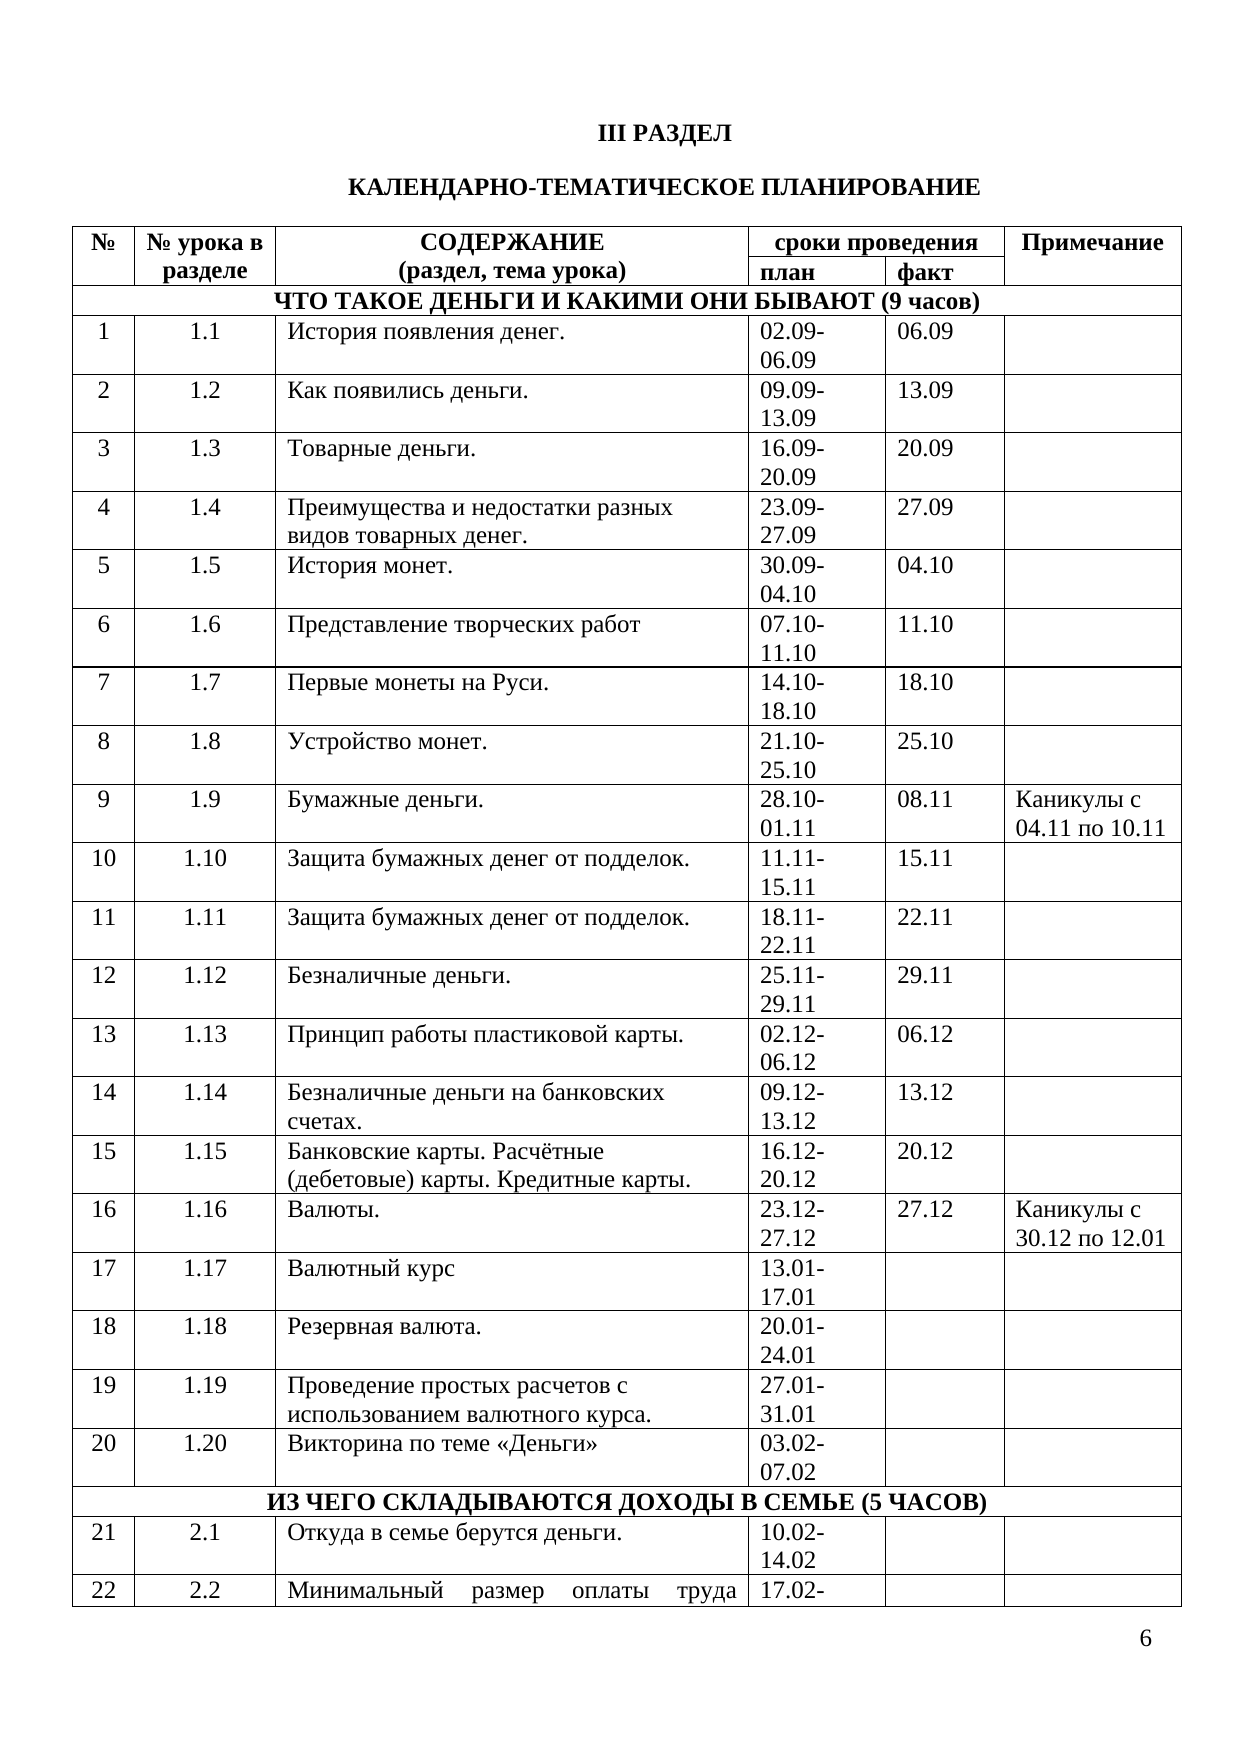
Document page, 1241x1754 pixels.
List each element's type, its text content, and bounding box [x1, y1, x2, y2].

table_cell [886, 1370, 1004, 1427]
table_cell Откуда в семье берутся деньги. [276, 1517, 748, 1574]
table_cell 13 [73, 1019, 134, 1076]
table_header № урока в разделе [135, 227, 275, 285]
table_cell 25.10 [886, 726, 1004, 783]
table_cell [1005, 668, 1181, 725]
table_cell [886, 1311, 1004, 1369]
table_cell 14.10-18.10 [749, 668, 885, 725]
table_cell 5 [73, 550, 134, 608]
table_cell 13.09 [886, 375, 1004, 432]
table_cell Устройство монет. [276, 726, 748, 783]
table_header Примечание [1005, 227, 1181, 285]
table_cell 19 [73, 1370, 134, 1427]
table_cell 1.8 [135, 726, 275, 783]
table_cell 13.12 [886, 1077, 1004, 1135]
table_cell 1.1 [135, 316, 275, 374]
table_cell 08.11 [886, 785, 1004, 842]
table_cell Бумажные деньги. [276, 785, 748, 842]
table_cell 15 [73, 1136, 134, 1193]
table_cell [1005, 1253, 1181, 1310]
table_cell 21.10-25.10 [749, 726, 885, 783]
table_cell 02.12-06.12 [749, 1019, 885, 1076]
table_cell 06.09 [886, 316, 1004, 374]
table_cell 7 [73, 668, 134, 725]
table_cell Как появились деньги. [276, 375, 748, 432]
table_cell 29.11 [886, 960, 1004, 1018]
table_cell [886, 1517, 1004, 1574]
table_cell 11.11-15.11 [749, 843, 885, 901]
table_cell 1.19 [135, 1370, 275, 1427]
table_cell 23.09-27.09 [749, 492, 885, 549]
table_cell 8 [73, 726, 134, 783]
table_cell 4 [73, 492, 134, 549]
table_cell 1.14 [135, 1077, 275, 1135]
table_cell 20 [73, 1429, 134, 1486]
table_cell [1005, 1429, 1181, 1486]
table_cell 17 [73, 1253, 134, 1310]
table_cell план [749, 257, 885, 285]
table_cell 20.12 [886, 1136, 1004, 1193]
table_cell Представление творческих работ [276, 609, 748, 666]
table_cell 1.9 [135, 785, 275, 842]
table_cell 13.01-17.01 [749, 1253, 885, 1310]
table_cell 09.12-13.12 [749, 1077, 885, 1135]
table_cell [1005, 1517, 1181, 1574]
table_cell [1005, 1575, 1181, 1606]
table_cell факт [886, 257, 1004, 285]
table_cell 1.17 [135, 1253, 275, 1310]
table_cell 1.11 [135, 902, 275, 959]
table_cell 1.6 [135, 609, 275, 666]
table_cell Резервная валюта. [276, 1311, 748, 1369]
table_cell [1005, 1077, 1181, 1135]
table_cell Валюты. [276, 1194, 748, 1252]
table_cell [1005, 316, 1181, 374]
table_cell 16.09-20.09 [749, 433, 885, 491]
table_cell Банковские карты. Расчётные (дебетовые) карты. Кредитные карты. [276, 1136, 748, 1193]
table_cell 22.11 [886, 902, 1004, 959]
table_cell 2 [73, 375, 134, 432]
table_cell 1.10 [135, 843, 275, 901]
table_cell 1.2 [135, 375, 275, 432]
table_header № [73, 227, 134, 285]
table_cell Защита бумажных денег от подделок. [276, 843, 748, 901]
table_cell 06.12 [886, 1019, 1004, 1076]
table_cell [1005, 726, 1181, 783]
table_cell 1.20 [135, 1429, 275, 1486]
table_cell [1005, 609, 1181, 666]
table_cell Безналичные деньги на банковских счетах. [276, 1077, 748, 1135]
table_cell 22 [73, 1575, 134, 1606]
table_cell 1.18 [135, 1311, 275, 1369]
text КАЛЕНДАРНО-ТЕМАТИЧЕСКОЕ ПЛАНИРОВАНИЕ [177, 172, 1152, 201]
table_cell 30.09-04.10 [749, 550, 885, 608]
table_cell 27.01-31.01 [749, 1370, 885, 1427]
table_cell 28.10-01.11 [749, 785, 885, 842]
table_cell 1.15 [135, 1136, 275, 1193]
table_cell 2.2 [135, 1575, 275, 1606]
table_cell 17.02-21.02 [749, 1575, 885, 1606]
table_cell 1.13 [135, 1019, 275, 1076]
table_cell 11 [73, 902, 134, 959]
table_cell [1005, 1136, 1181, 1193]
table_cell [886, 1575, 1004, 1606]
table_cell 6 [73, 609, 134, 666]
table_cell 1.4 [135, 492, 275, 549]
table_cell 07.10-11.10 [749, 609, 885, 666]
table_cell 2.1 [135, 1517, 275, 1574]
table_cell 20.09 [886, 433, 1004, 491]
table_cell 20.01-24.01 [749, 1311, 885, 1369]
table_cell Преимущества и недостатки разных видов товарных денег. [276, 492, 748, 549]
table_cell История появления денег. [276, 316, 748, 374]
table_cell Первые монеты на Руси. [276, 668, 748, 725]
table_cell [1005, 492, 1181, 549]
table_cell 16.12-20.12 [749, 1136, 885, 1193]
table_cell [1005, 1019, 1181, 1076]
table_cell Проведение простых расчетов с использованием валютного курса. [276, 1370, 748, 1427]
table_header СОДЕРЖАНИЕ (раздел, тема урока) [276, 227, 748, 285]
table_cell Безналичные деньги. [276, 960, 748, 1018]
table_cell 1.5 [135, 550, 275, 608]
table_cell История монет. [276, 550, 748, 608]
table_cell Защита бумажных денег от подделок. [276, 902, 748, 959]
table_cell Викторина по теме «Деньги» [276, 1429, 748, 1486]
table_cell 25.11-29.11 [749, 960, 885, 1018]
table_cell 03.02-07.02 [749, 1429, 885, 1486]
table_cell 1.7 [135, 668, 275, 725]
table_cell [1005, 960, 1181, 1018]
table_cell Каникулы с 04.11 по 10.11 [1005, 785, 1181, 842]
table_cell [276, 1575, 748, 1606]
table_cell [1005, 1370, 1181, 1427]
table_cell 16 [73, 1194, 134, 1252]
table_cell 27.12 [886, 1194, 1004, 1252]
table_cell [1005, 433, 1181, 491]
table_cell [1005, 1311, 1181, 1369]
table_cell [886, 1429, 1004, 1486]
table_cell 1.12 [135, 960, 275, 1018]
table_cell 18.11-22.11 [749, 902, 885, 959]
table_cell 1.3 [135, 433, 275, 491]
table_cell 15.11 [886, 843, 1004, 901]
table_cell ИЗ ЧЕГО СКЛАДЫВАЮТСЯ ДОХОДЫ В СЕМЬЕ (5 ЧАСОВ) [73, 1487, 1181, 1516]
table_cell 27.09 [886, 492, 1004, 549]
table_cell Товарные деньги. [276, 433, 748, 491]
table_cell 11.10 [886, 609, 1004, 666]
table_cell Каникулы с 30.12 по 12.01 [1005, 1194, 1181, 1252]
table_cell 21 [73, 1517, 134, 1574]
table_cell ЧТО ТАКОЕ ДЕНЬГИ И КАКИМИ ОНИ БЫВАЮТ (9 часов) [73, 286, 1181, 315]
table_cell 1.16 [135, 1194, 275, 1252]
table_cell [1005, 375, 1181, 432]
table_cell 1 [73, 316, 134, 374]
table_cell 02.09-06.09 [749, 316, 885, 374]
table_cell 18.10 [886, 668, 1004, 725]
table_cell 10 [73, 843, 134, 901]
table_cell 10.02-14.02 [749, 1517, 885, 1574]
table_cell 23.12-27.12 [749, 1194, 885, 1252]
table_cell 09.09-13.09 [749, 375, 885, 432]
table_cell 14 [73, 1077, 134, 1135]
table_cell 12 [73, 960, 134, 1018]
table_cell [1005, 902, 1181, 959]
table_cell 18 [73, 1311, 134, 1369]
table_header сроки проведения [749, 227, 1004, 256]
table_cell Валютный курс [276, 1253, 748, 1310]
table_cell 3 [73, 433, 134, 491]
table_cell [886, 1253, 1004, 1310]
table_cell [1005, 550, 1181, 608]
table_cell [1005, 843, 1181, 901]
table_cell 9 [73, 785, 134, 842]
table_cell Принцип работы пластиковой карты. [276, 1019, 748, 1076]
text III РАЗДЕЛ [177, 118, 1152, 147]
table_cell 04.10 [886, 550, 1004, 608]
